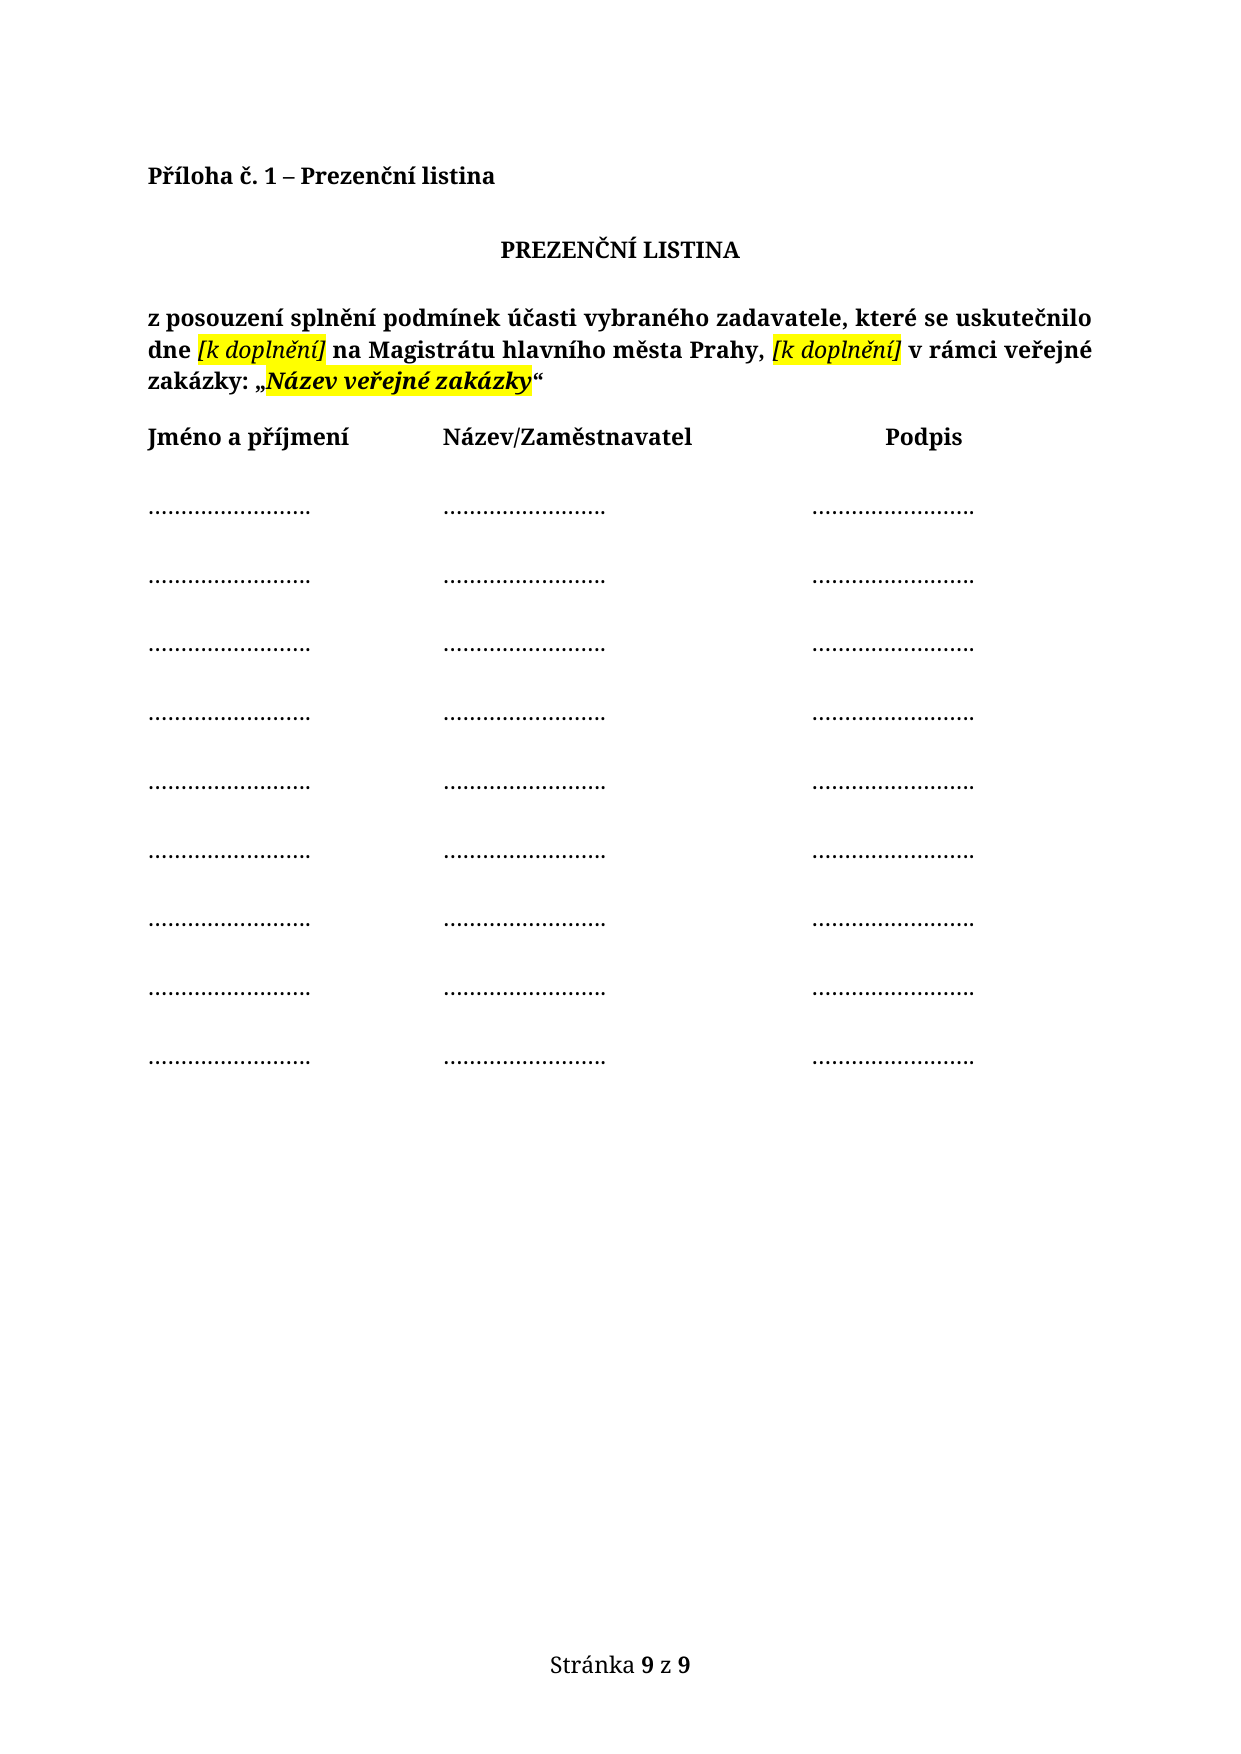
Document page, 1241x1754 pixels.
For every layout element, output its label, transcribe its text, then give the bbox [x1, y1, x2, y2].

text ……………………. ……………………. ……………………. [148, 833, 1093, 865]
text ……………………. ……………………. ……………………. [148, 1040, 1093, 1071]
text Jméno a příjmení Název/Zaměstnavatel Podpis [148, 421, 1093, 452]
text ……………………. ……………………. ……………………. [148, 971, 1093, 1002]
text ……………………. ……………………. ……………………. [148, 696, 1093, 727]
text z posouzení splnění podmínek účasti vybraného zadavatele, které se uskutečnilo dne [k doplnění] na Magistrátu hlavního města Prahy, [k doplnění] v rámci veřejné zakázky: „Název veřejné zakázky“ [148, 302, 1093, 396]
text ……………………. ……………………. ……………………. [148, 627, 1093, 658]
text ……………………. ……………………. ……………………. [148, 765, 1093, 796]
text ……………………. ……………………. ……………………. [148, 490, 1093, 521]
text PREZENČNÍ LISTINA [148, 233, 1093, 265]
text ……………………. ……………………. ……………………. [148, 558, 1093, 590]
text ……………………. ……………………. ……………………. [148, 902, 1093, 933]
text Příloha č. 1 – Prezenční listina [148, 160, 1093, 191]
